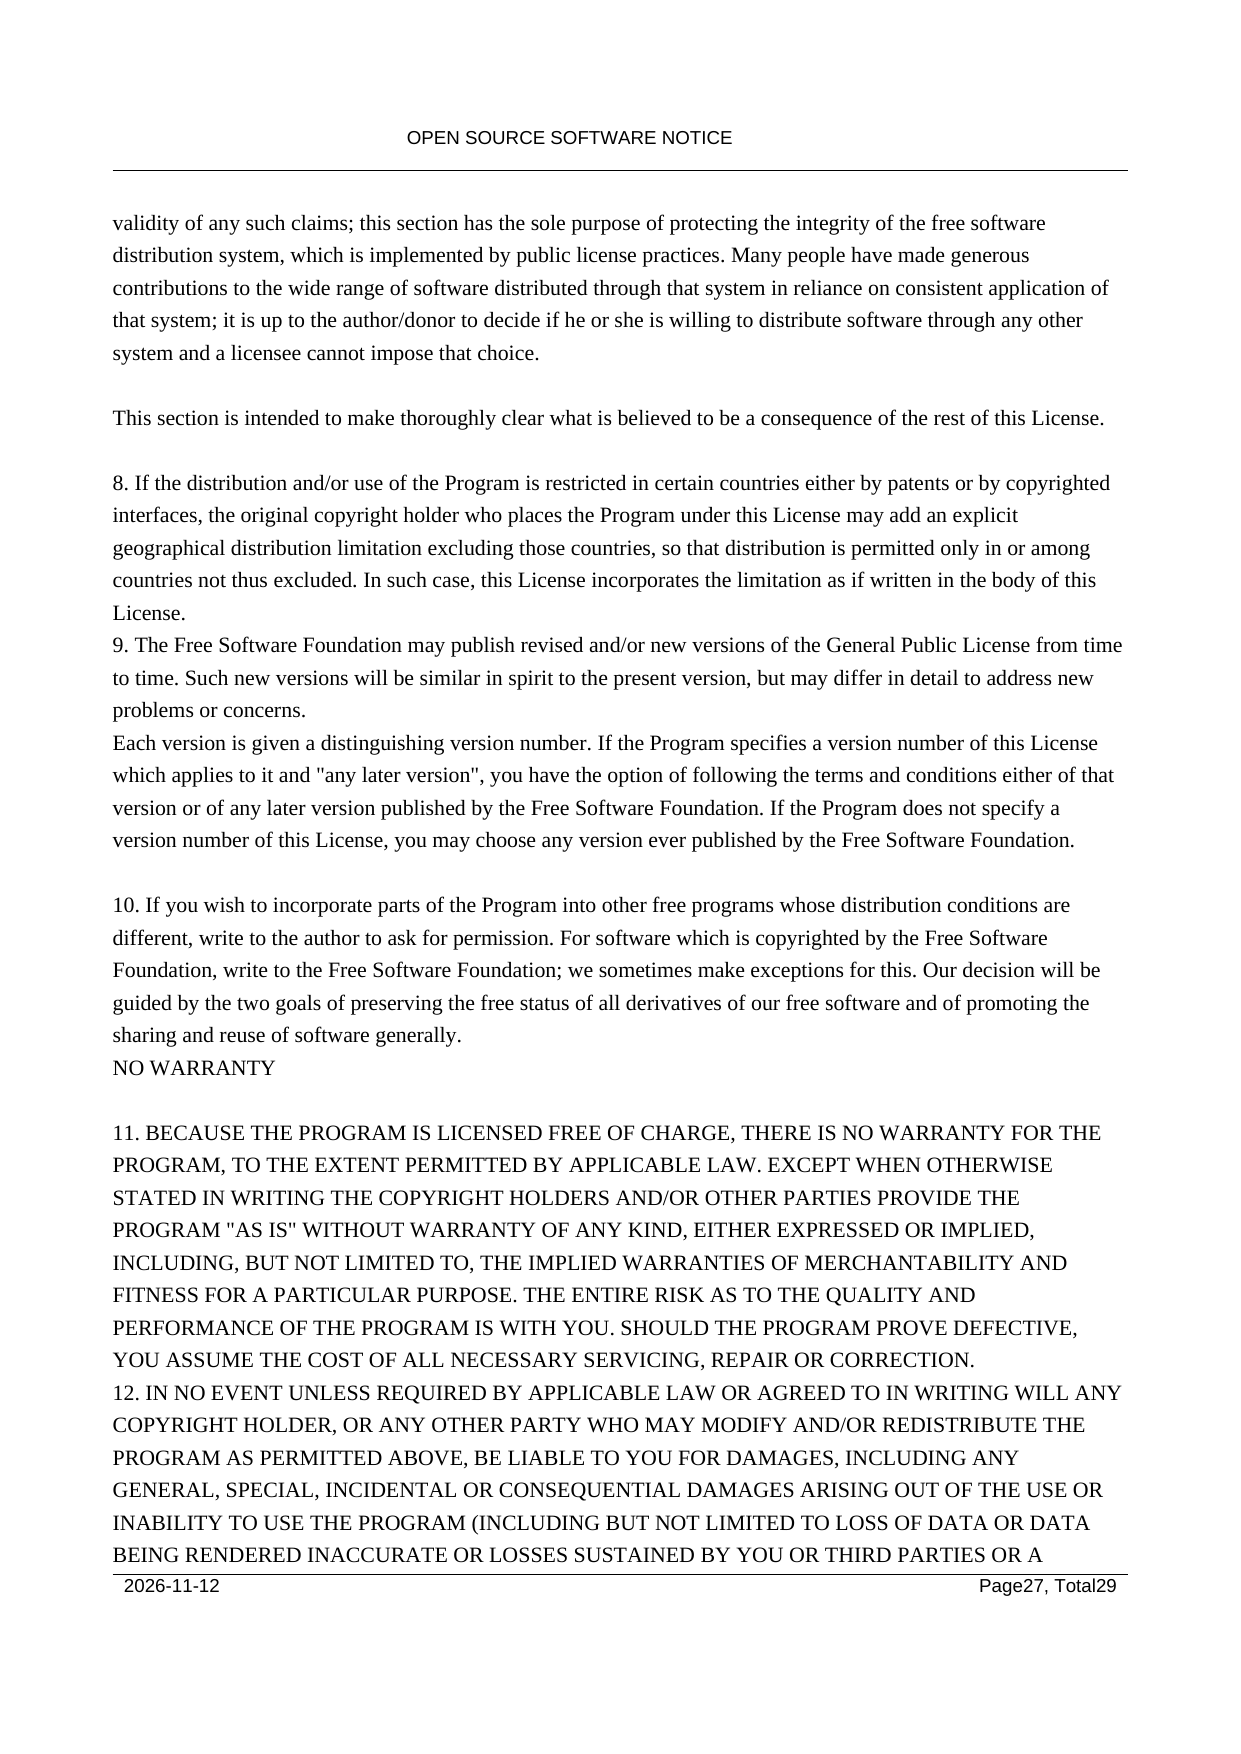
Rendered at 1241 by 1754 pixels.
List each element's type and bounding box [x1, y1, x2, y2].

text [112, 206, 1128, 1571]
